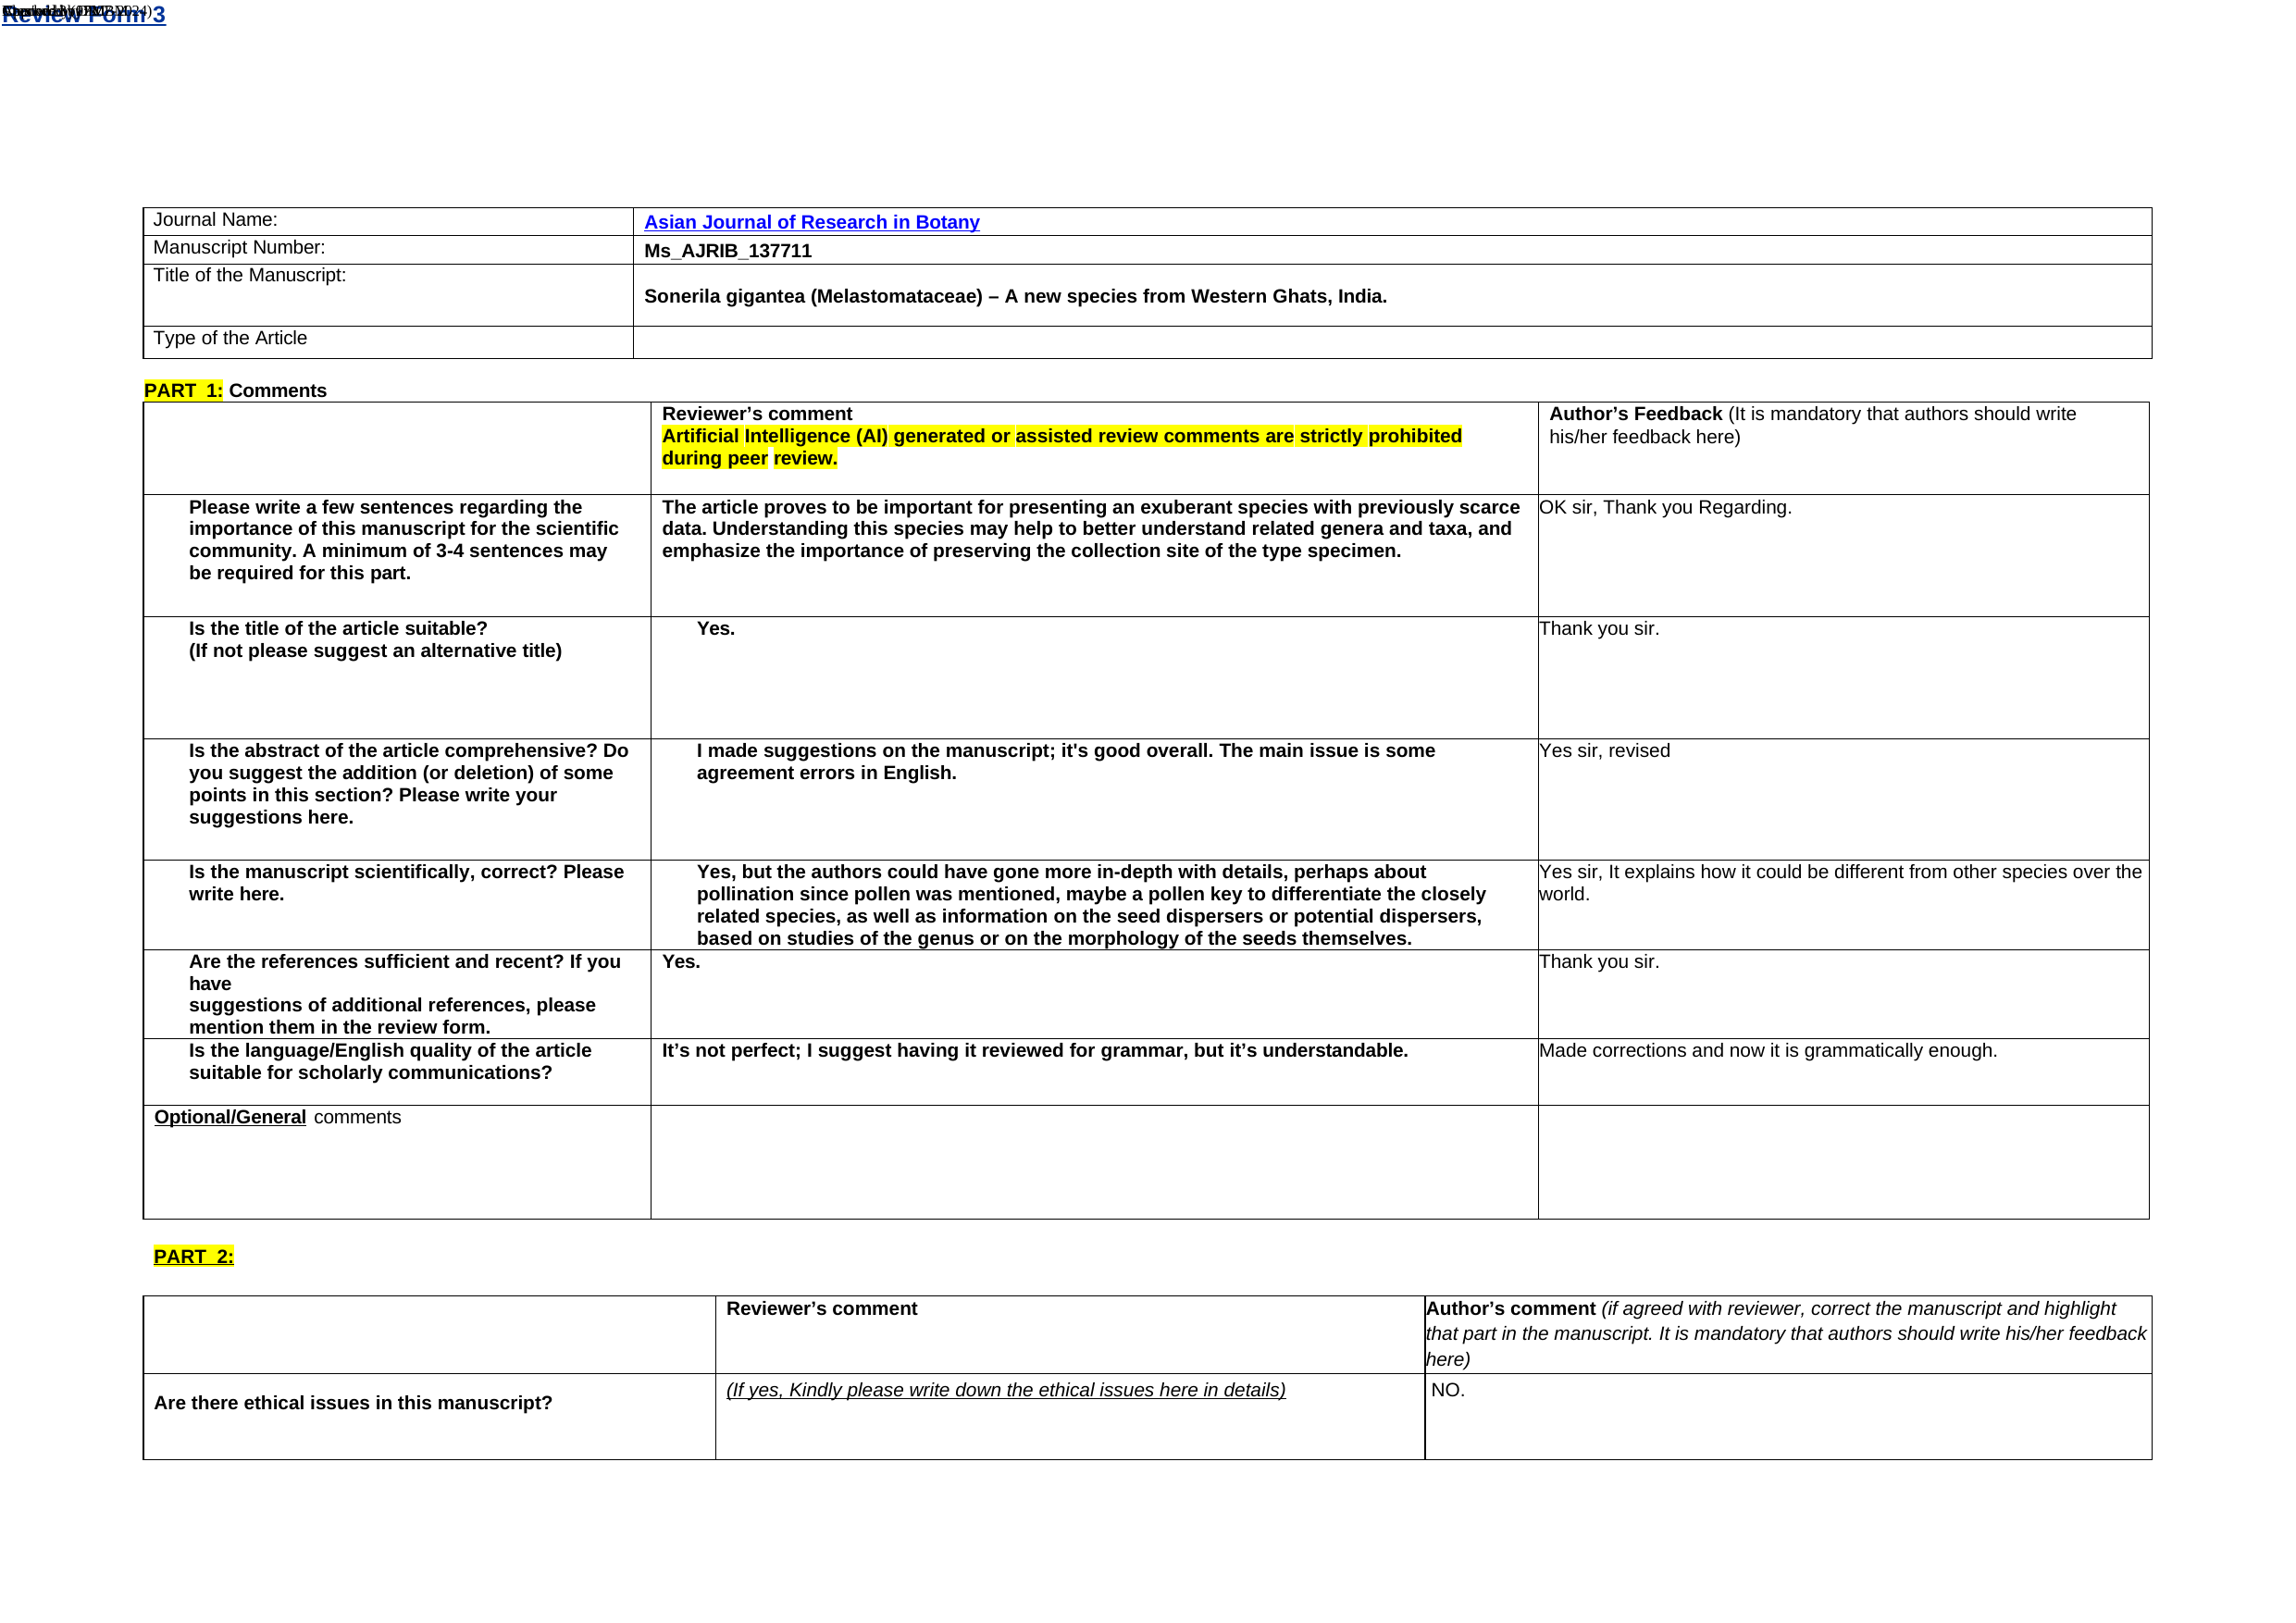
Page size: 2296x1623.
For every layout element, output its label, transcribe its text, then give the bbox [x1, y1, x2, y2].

table_cell [144, 1296, 715, 1373]
table_cell Yes. [652, 617, 1538, 737]
table_cell (If yes, Kindly please write down the ethical issues here in details) [716, 1374, 1424, 1459]
table_cell Are the references sufficient and recent? If you have suggestions of additional references, please mention them in the review form. [144, 950, 651, 1038]
table_cell Is the title of the article suitable? (If not please suggest an alternative title) [144, 617, 651, 737]
table_cell Made corrections and now it is grammatically enough. [1539, 1039, 2149, 1105]
table_cell [1539, 1106, 2149, 1219]
table_cell Is the language/English quality of the article suitable for scholarly communications? [144, 1039, 651, 1105]
table_cell Yes sir, revised [1539, 739, 2149, 860]
table_cell Is the abstract of the article comprehensive? Do you suggest the addition (or deletion) of some points in this section? Please write your suggestions here. [144, 739, 651, 860]
table_cell Title of the Manuscript: [144, 265, 633, 326]
table_cell Is the manuscript scientifically, correct? Please write here. [144, 861, 651, 949]
table_cell Thank you sir. [1539, 950, 2149, 1038]
table_cell It’s not perfect; I suggest having it reviewed for grammar, but it’s understandable. [652, 1039, 1538, 1105]
table_cell Thank you sir. [1539, 617, 2149, 737]
table_cell NO. [1426, 1374, 2152, 1459]
table_cell Are there ethical issues in this manuscript? [144, 1374, 715, 1459]
table_header PART 2: [143, 1219, 2152, 1295]
table_cell [652, 1106, 1538, 1219]
table_cell Type of the Article [144, 327, 633, 358]
table_cell Author’s Feedback (It is mandatory that authors should write his/her feedback here) [1539, 403, 2149, 494]
table_cell Reviewer’s comment [716, 1296, 1424, 1373]
table_cell [634, 327, 2152, 358]
table_cell The article proves to be important for presenting an exuberant species with previously scarce data. Understanding this species may help to better understand related genera and taxa, and emphasize the importance of preserving the collection site of the type specimen. [652, 495, 1538, 616]
table_cell [144, 403, 651, 494]
table_cell Reviewer’s comment Artificial Intelligence (AI) generated or assisted review comments are strictly prohibited during peer review. [652, 403, 1538, 494]
table_header Journal Name: [144, 208, 633, 235]
table_cell Sonerila gigantea (Melastomataceae) – A new species from Western Ghats, India. [634, 265, 2152, 326]
table_cell Manuscript Number: [144, 236, 633, 263]
table_cell Please write a few sentences regarding the importance of this manuscript for the scientific community. A minimum of 3-4 sentences may be required for this part. [144, 495, 651, 616]
table_cell Ms_AJRIB_137711 [634, 236, 2152, 263]
table_cell Yes sir, It explains how it could be different from other species over the world. [1539, 861, 2149, 949]
table_cell OK sir, Thank you Regarding. [1539, 495, 2149, 616]
table_cell I made suggestions on the manuscript; it's good overall. The main issue is some agreement errors in English. [652, 739, 1538, 860]
table_cell Yes. [652, 950, 1538, 1038]
table_cell Optional/General comments [144, 1106, 651, 1219]
table_header Asian Journal of Research in Botany [634, 208, 2152, 235]
table_cell Author’s comment (if agreed with reviewer, correct the manuscript and highlight that part in the manuscript. It is mandatory that authors should write his/her feedback here) [1426, 1296, 2152, 1373]
table_cell Yes, but the authors could have gone more in-depth with details, perhaps about pollination since pollen was mentioned, maybe a pollen key to differentiate the closely related species, as well as information on the seed dispersers or potential dispersers, based on studies of the genus or on the morphology of the seeds themselves. [652, 861, 1538, 949]
table_cell PART 1: Comments [143, 359, 2150, 402]
